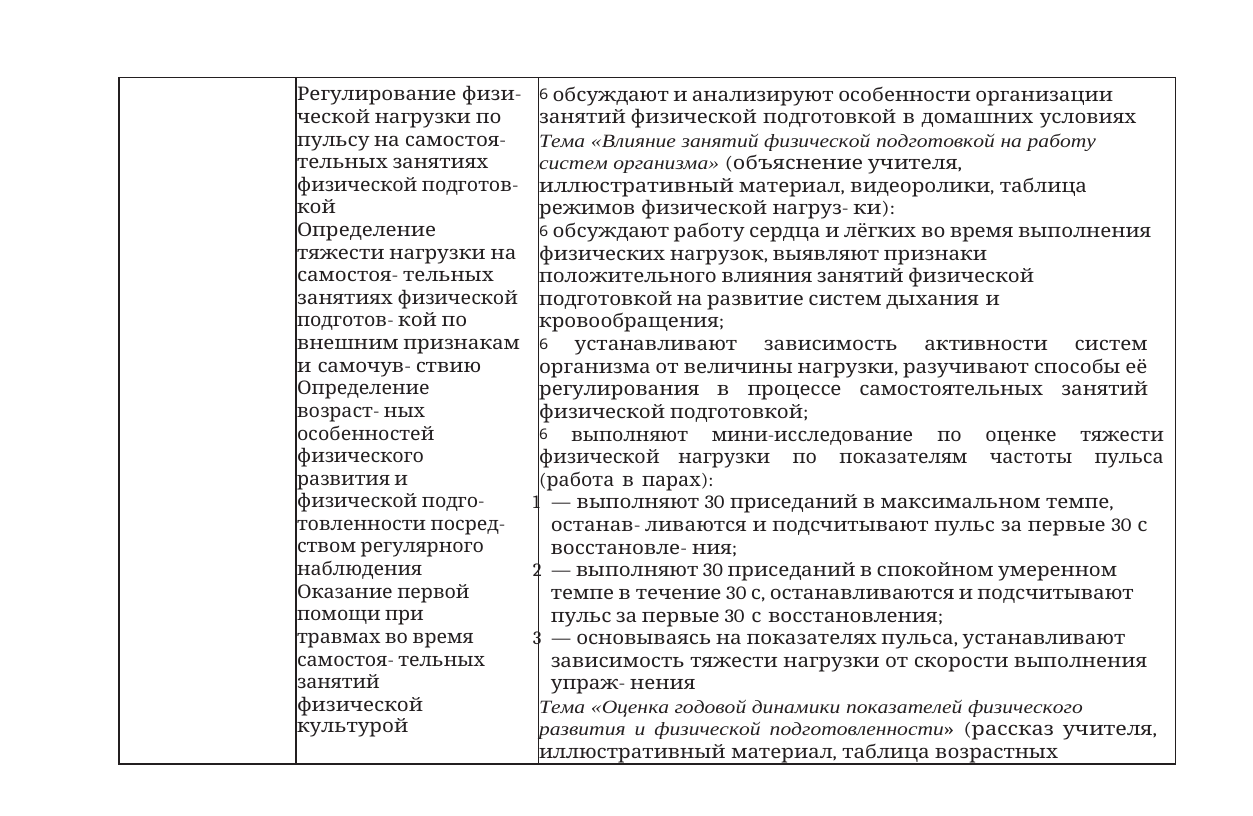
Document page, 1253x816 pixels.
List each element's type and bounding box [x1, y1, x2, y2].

table_header [297, 78, 538, 763]
table_header [120, 78, 295, 763]
table_header [539, 78, 1175, 763]
